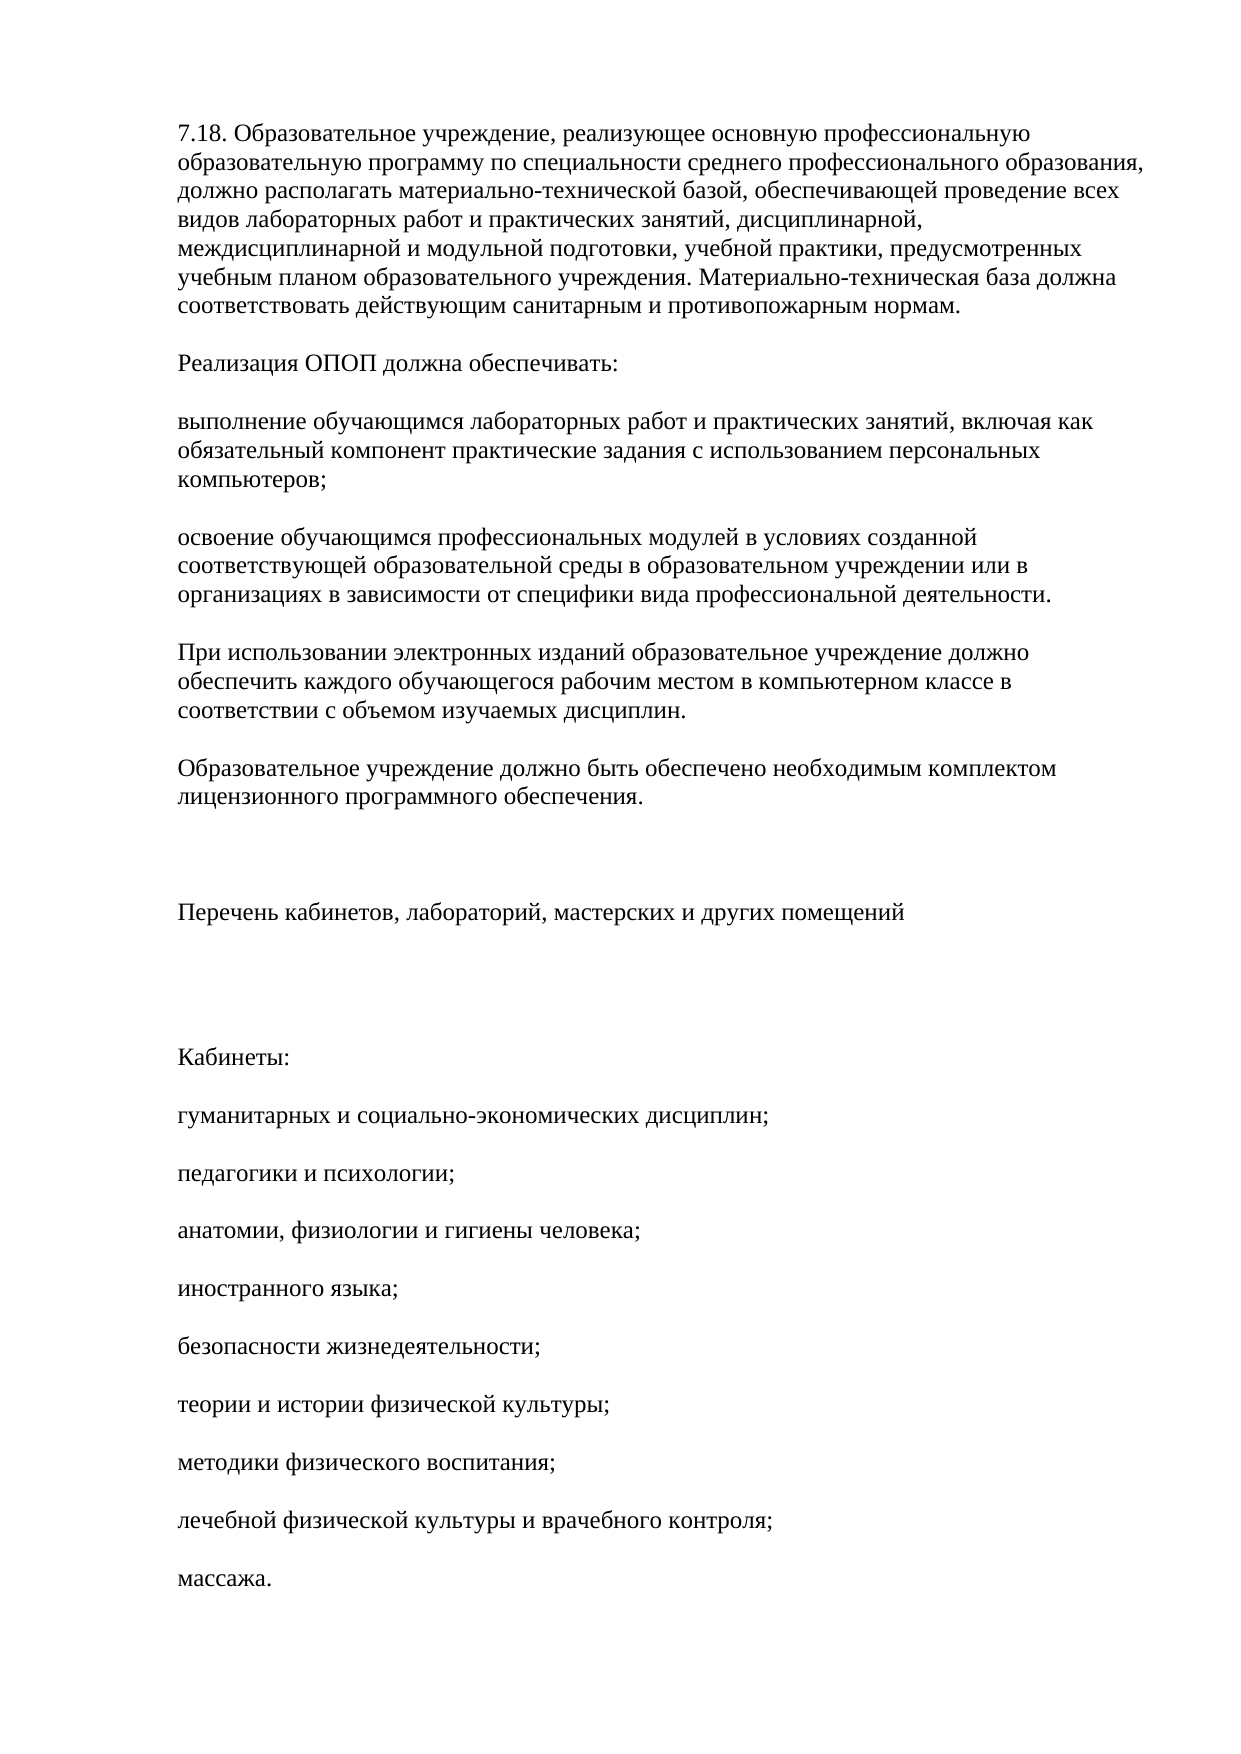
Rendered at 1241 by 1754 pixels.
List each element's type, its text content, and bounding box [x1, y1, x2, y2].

text теории и истории физической культуры; [177, 1389, 1152, 1418]
text анатомии, физиологии и гигиены человека; [177, 1216, 1152, 1244]
text массажа. [177, 1563, 1152, 1592]
text педагогики и психологии; [177, 1158, 1152, 1186]
text 7.18. Образовательное учреждение, реализующее основную профессиональную образовательную программу по специальности среднего профессионального образования, должно располагать материально-технической базой, обеспечивающей проведение всех видов лабораторных работ и практических занятий, дисциплинарной, междисциплинарной и модульной подготовки, учебной практики, предусмотренных учебным планом образовательного учреждения. Материально-техническая база должна соответствовать действующим санитарным и противопожарным нормам. [177, 118, 1152, 319]
text Образовательное учреждение должно быть обеспечено необходимым комплектом лицензионного программного обеспечения. [177, 753, 1152, 810]
text Кабинеты: [177, 1042, 1152, 1071]
text При использовании электронных изданий образовательное учреждение должно обеспечить каждого обучающегося рабочим местом в компьютерном классе в соответствии с объемом изучаемых дисциплин. [177, 637, 1152, 723]
text лечебной физической культуры и врачебного контроля; [177, 1505, 1152, 1534]
text Реализация ОПОП должна обеспечивать: [177, 348, 1152, 377]
text гуманитарных и социально-экономических дисциплин; [177, 1100, 1152, 1128]
text методики физического воспитания; [177, 1447, 1152, 1476]
text выполнение обучающимся лабораторных работ и практических занятий, включая как обязательный компонент практические задания с использованием персональных компьютеров; [177, 406, 1152, 493]
text иностранного языка; [177, 1273, 1152, 1302]
text освоение обучающимся профессиональных модулей в условиях созданной соответствующей образовательной среды в образовательном учреждении или в организациях в зависимости от специфики вида профессиональной деятельности. [177, 522, 1152, 608]
text безопасности жизнедеятельности; [177, 1331, 1152, 1360]
text Перечень кабинетов, лабораторий, мастерских и других помещений [177, 897, 1152, 926]
